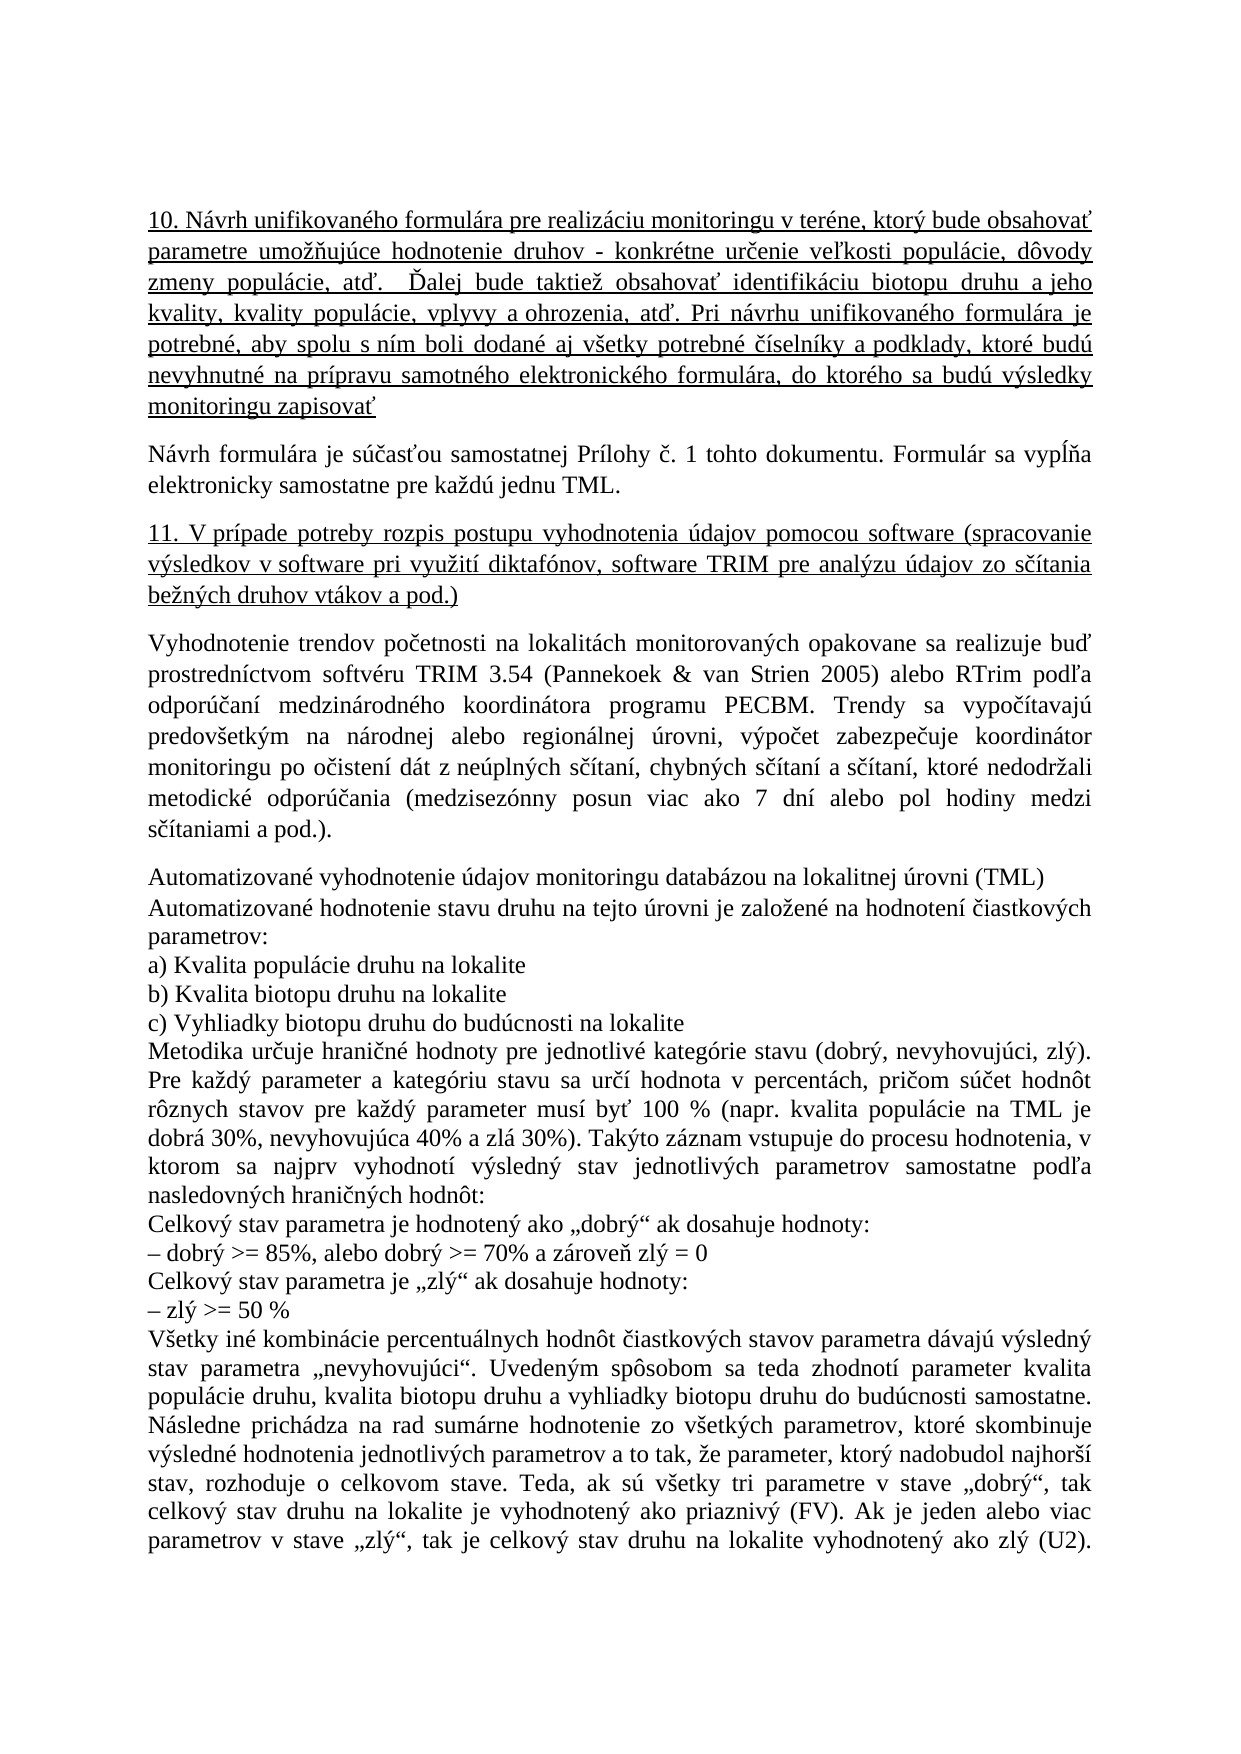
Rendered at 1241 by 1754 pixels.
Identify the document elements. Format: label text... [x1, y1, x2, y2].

text Vyhodnotenie trendov početnosti na lokalitách monitorovaných opakovane sa realizuje buď prostredníctvom softvéru TRIM 3.54 (Pannekoek & van Strien 2005) alebo RTrim podľa odporúčaní medzinárodného koordinátora programu PECBM. Trendy sa vypočítavajú predovšetkým na národnej alebo regionálnej úrovni, výpočet zabezpečuje koordinátor monitoringu po očistení dát z neúplných sčítaní, chybných sčítaní a sčítaní, ktoré nedodržali metodické odporúčania (medzisezónny posun viac ako 7 dní alebo pol hodiny medzi sčítaniami a pod.). [148, 628, 1093, 843]
text Celkový stav parametra je „zlý“ ak dosahuje hodnoty: [148, 1266, 1093, 1295]
text Návrh formulára je súčasťou samostatnej Prílohy č. 1 tohto dokumentu. Formulár sa vypĺňa elektronicky samostatne pre každú jednu TML. [148, 439, 1093, 499]
text Celkový stav parametra je hodnotený ako „dobrý“ ak dosahuje hodnoty: [148, 1209, 1093, 1238]
text b) Kvalita biotopu druhu na lokalite [148, 979, 1093, 1008]
text c) Vyhliadky biotopu druhu do budúcnosti na lokalite [148, 1008, 1093, 1036]
text 11. V prípade potreby rozpis postupu vyhodnotenia údajov pomocou software (spracovanie výsledkov v software pri využití diktafónov, software TRIM pre analýzu údajov zo sčítania bežných druhov vtákov a pod.) [148, 518, 1093, 609]
text a) Kvalita populácie druhu na lokalite [148, 950, 1093, 979]
subtitle Automatizované vyhodnotenie údajov monitoringu databázou na lokalitnej úrovni (TML) [148, 862, 1093, 890]
text 10. Návrh unifikovaného formulára pre realizáciu monitoringu v teréne, ktorý bude obsahovať parametre umožňujúce hodnotenie druhov - konkrétne určenie veľkosti populácie, dôvody zmeny populácie, atď. Ďalej bude taktiež obsahovať identifikáciu biotopu druhu a jeho kvality, kvality populácie, vplyvy a ohrozenia, atď. Pri návrhu unifikovaného formulára je potrebné, aby spolu s ním boli dodané aj všetky potrebné číselníky a podklady, ktoré budú nevyhnutné na prípravu samotného elektronického formulára, do ktorého sa budú výsledky monitoringu zapisovať [148, 294, 1093, 354]
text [148, 1324, 1093, 1554]
text Metodika určuje hraničné hodnoty pre jednotlivé kategórie stavu (dobrý, nevyhovujúci, zlý). Pre každý parameter a kategóriu stavu sa určí hodnota v percentách, pričom súčet hodnôt rôznych stavov pre každý parameter musí byť 100 % (napr. kvalita populácie na TML je dobrá 30%, nevyhovujúca 40% a zlá 30%). Takýto záznam vstupuje do procesu hodnotenia, v ktorom sa najprv vyhodnotí výsledný stav jednotlivých parametrov samostatne podľa nasledovných hraničných hodnôt: [148, 1036, 1093, 1209]
text – dobrý >= 85%, alebo dobrý >= 70% a zároveň zlý = 0 [148, 1238, 1093, 1266]
text 10. Návrh unifikovaného formulára pre realizáciu monitoringu v teréne, ktorý bude obsahovať parametre umožňujúce hodnotenie druhov - konkrétne určenie veľkosti populácie, dôvody zmeny populácie, atď. Ďalej bude taktiež obsahovať identifikáciu biotopu druhu a jeho kvality, kvality populácie, vplyvy a ohrozenia, atď. Pri návrhu unifikovaného formulára je potrebné, aby spolu s ním boli dodané aj všetky potrebné číselníky a podklady, ktoré budú nevyhnutné na prípravu samotného elektronického formulára, do ktorého sa budú výsledky monitoringu zapisovať [148, 205, 1093, 261]
text – zlý >= 50 % [148, 1295, 1093, 1324]
text Automatizované hodnotenie stavu druhu na tejto úrovni je založené na hodnotení čiastkových parametrov: [148, 893, 1093, 950]
